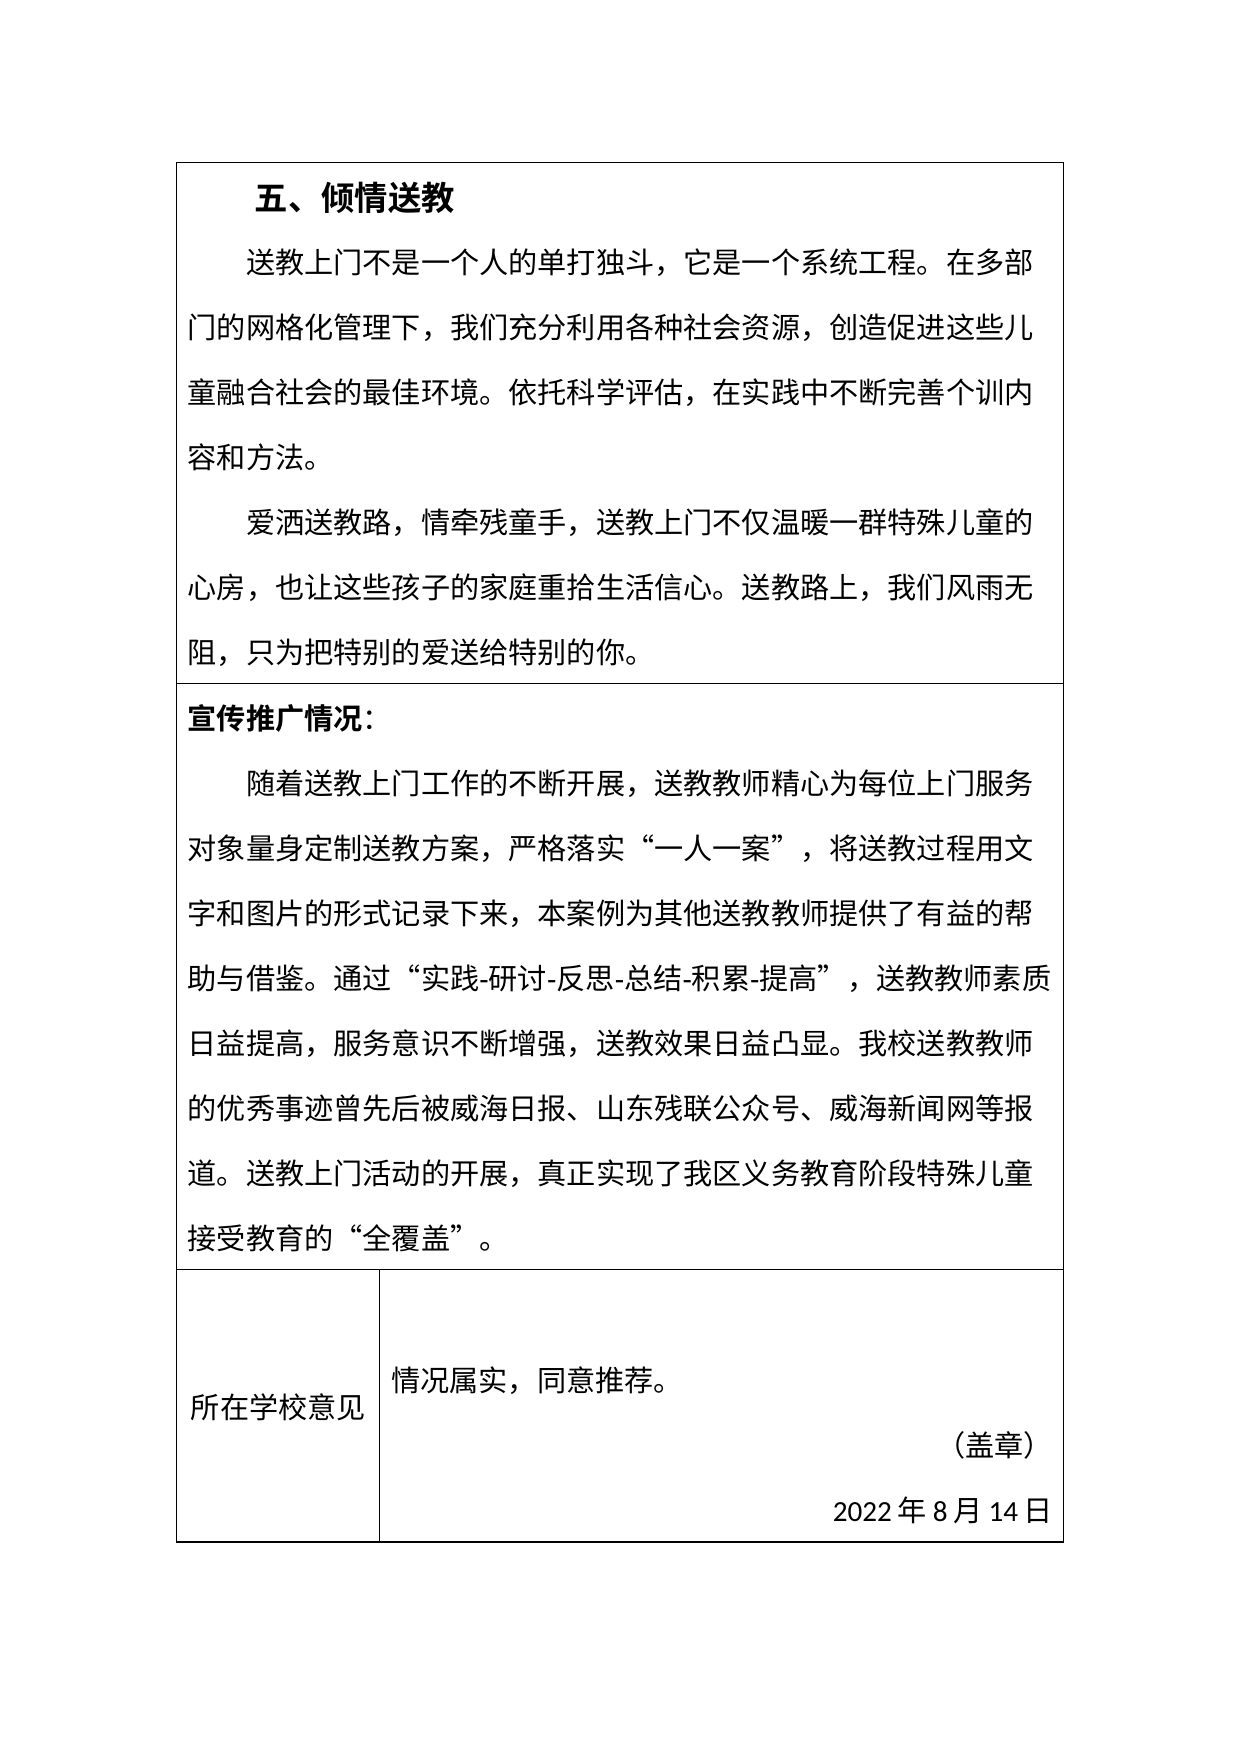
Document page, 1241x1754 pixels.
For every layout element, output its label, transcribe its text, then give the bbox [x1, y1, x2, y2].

table_cell 所在学校意见 [177, 1270, 379, 1541]
table_cell 情况属实，同意推荐。 （盖章） 2022年8月14日 [380, 1270, 1063, 1541]
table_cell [177, 163, 1063, 683]
